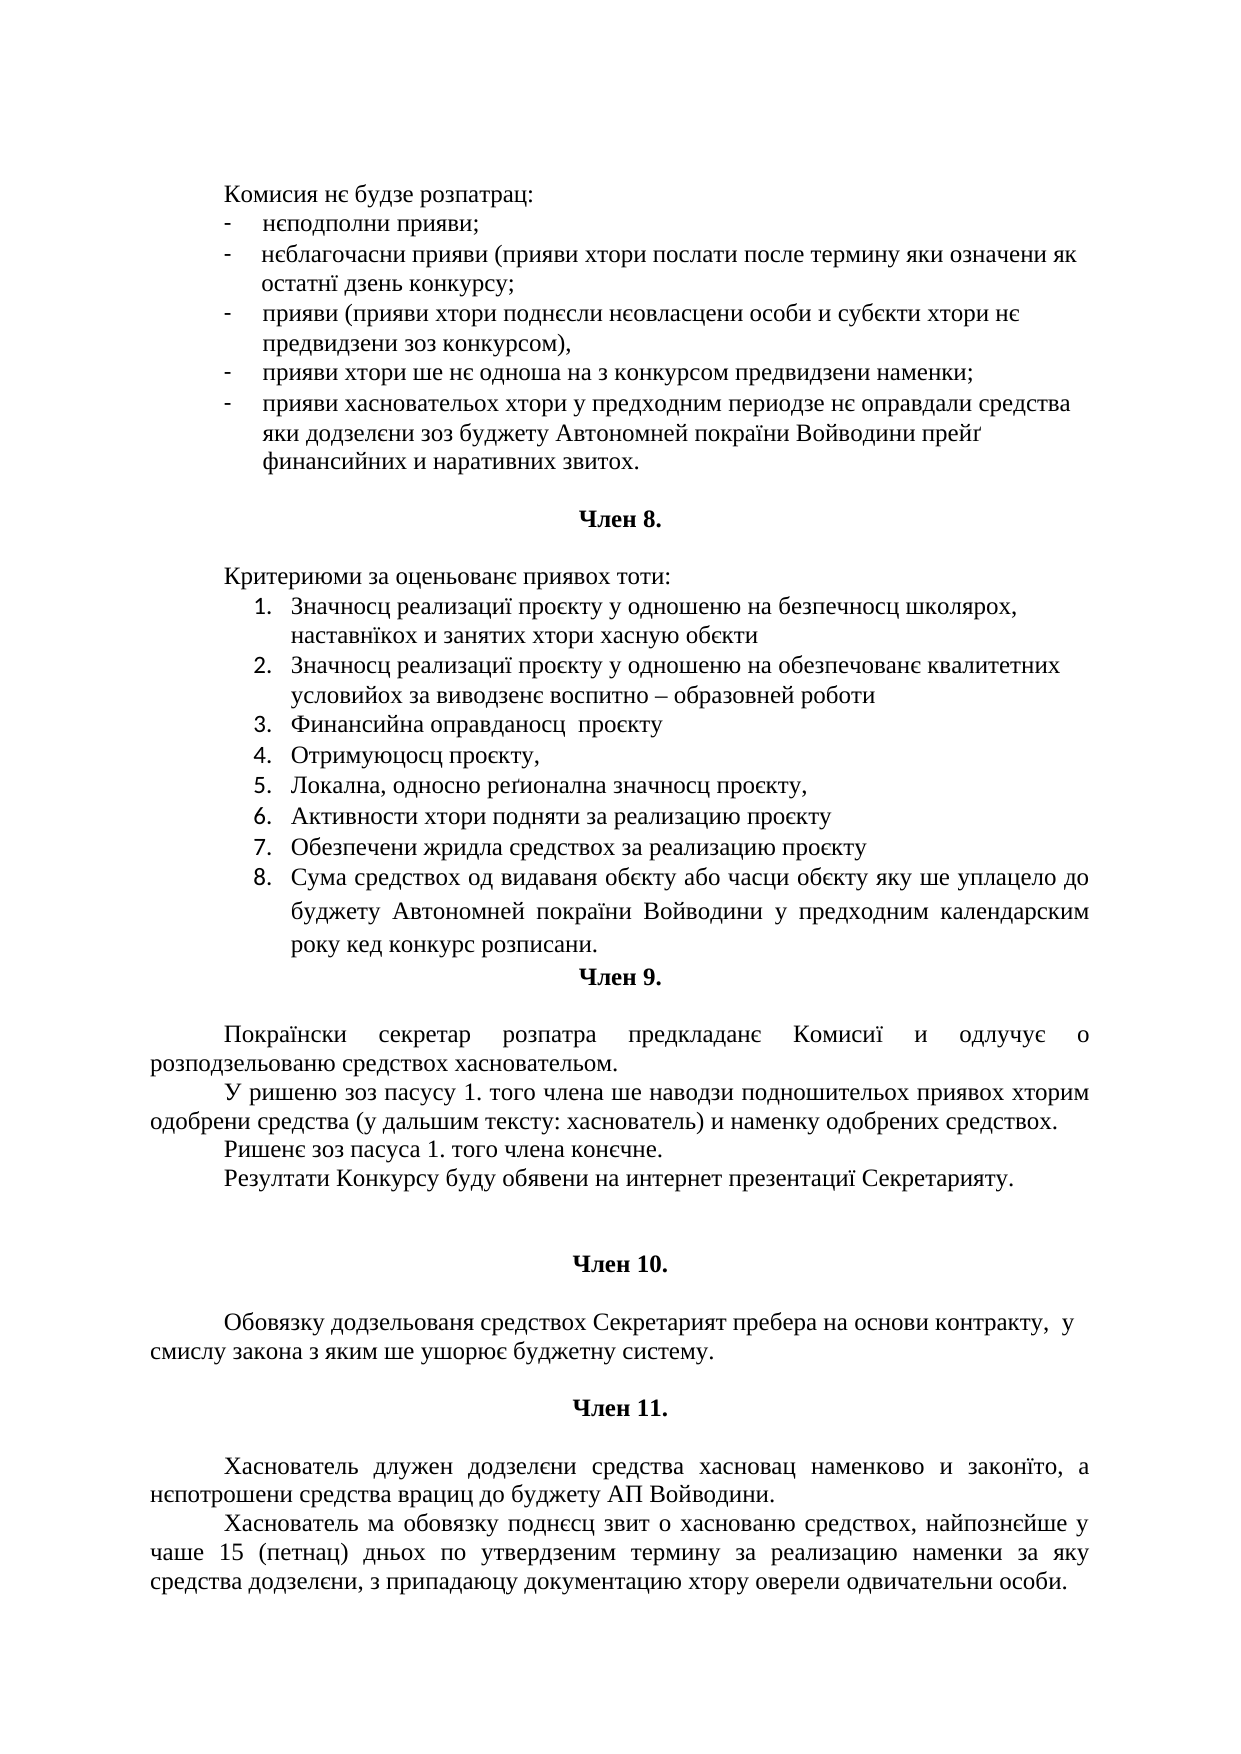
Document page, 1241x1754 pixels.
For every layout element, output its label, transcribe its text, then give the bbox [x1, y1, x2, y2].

list Отримуюцосц проєкту, [253, 739, 1090, 770]
list прияви (прияви хтори поднєсли нєовласцени особи и субєкти хтори нє предвидзени зоз конкурсом), [224, 297, 1090, 357]
text У ришеню зоз пасусу 1. того члена ше наводзи подношительох приявох хторим одобрени средства (у дальшим тексту: хаснователь) и наменку одобрених средствох. [150, 1077, 1090, 1134]
list Сума средствох од видаваня обєкту або часци обєкту яку ше уплацело до буджету Автономней покраїни Войводини у предходним календарским року кед конкурс розписани. [253, 861, 1090, 958]
text Критериюми за оценьованє приявох тоти: [150, 561, 1090, 590]
list Значносц реализациї проєкту у одношеню на обезпечованє квалитетних условийох за виводзенє воспитно – образовней роботи [253, 649, 1090, 709]
list нєподполни прияви; [224, 207, 1090, 238]
list Финансийна оправданосц проєкту [253, 709, 1090, 739]
text Резултати Конкурсу буду обявени на интернет презентациї Секретарияту. [150, 1163, 1090, 1192]
text Члeн 11. [150, 1393, 1090, 1422]
text Хаснователь ма обовязку поднєсц звит о хаснованю средствох, найпознєйше у чаше 15 (петнац) дньох по утвердзеним термину за реализацию наменки за яку средства додзелєни, з припадаюцу документацию хтору оверели одвичательни особи. [150, 1508, 1090, 1594]
list Значносц реализациї проєкту у одношеню на безпечносц школярох, наставнїкох и занятих хтори хасную обєкти [253, 590, 1090, 649]
text Члeн 10. [150, 1249, 1090, 1278]
text Ришенє зоз пасуса 1. того члeна конєчне. [150, 1134, 1090, 1163]
text Обовязку додзельованя средствох Секретарият пребера на основи контракту, у смислу закона з яким ше ушорює буджетну систему. [150, 1307, 1090, 1364]
list прияви хтори ше нє одноша на з конкурсом предвидзени наменки; [224, 357, 1090, 387]
list Активности хтори подняти за реализацию проєкту [253, 800, 1090, 831]
list прияви хасновательох хтори у предходним периодзе нє оправдали средства яки додзелєни зоз буджету Автономней покраїни Войводини прейґ финансийних и наративних звитох. [224, 387, 1090, 475]
list Обезпечени жридла средствох за реализацию проєкту [253, 831, 1090, 861]
text Члeн 8. [150, 504, 1090, 533]
list Локална, односно реґионална значносц проєкту, [253, 770, 1090, 800]
text Покраїнски секретар розпатра предкладанє Комисиї и одлучує о розподзельованю средствох хасновательом. [150, 1019, 1090, 1077]
text Комисия нє будзе розпатрац: [150, 179, 1090, 207]
list нєблагочасни прияви (прияви хтори послати после термину яки означени як остатнї дзень конкурсу; [224, 238, 1090, 297]
text Члeн 9. [150, 962, 1090, 991]
text Хаснователь длужен додзелєни средства хасновац наменково и законїто, а нєпотрошени средства врациц до буджету АП Войводини. [150, 1451, 1090, 1508]
